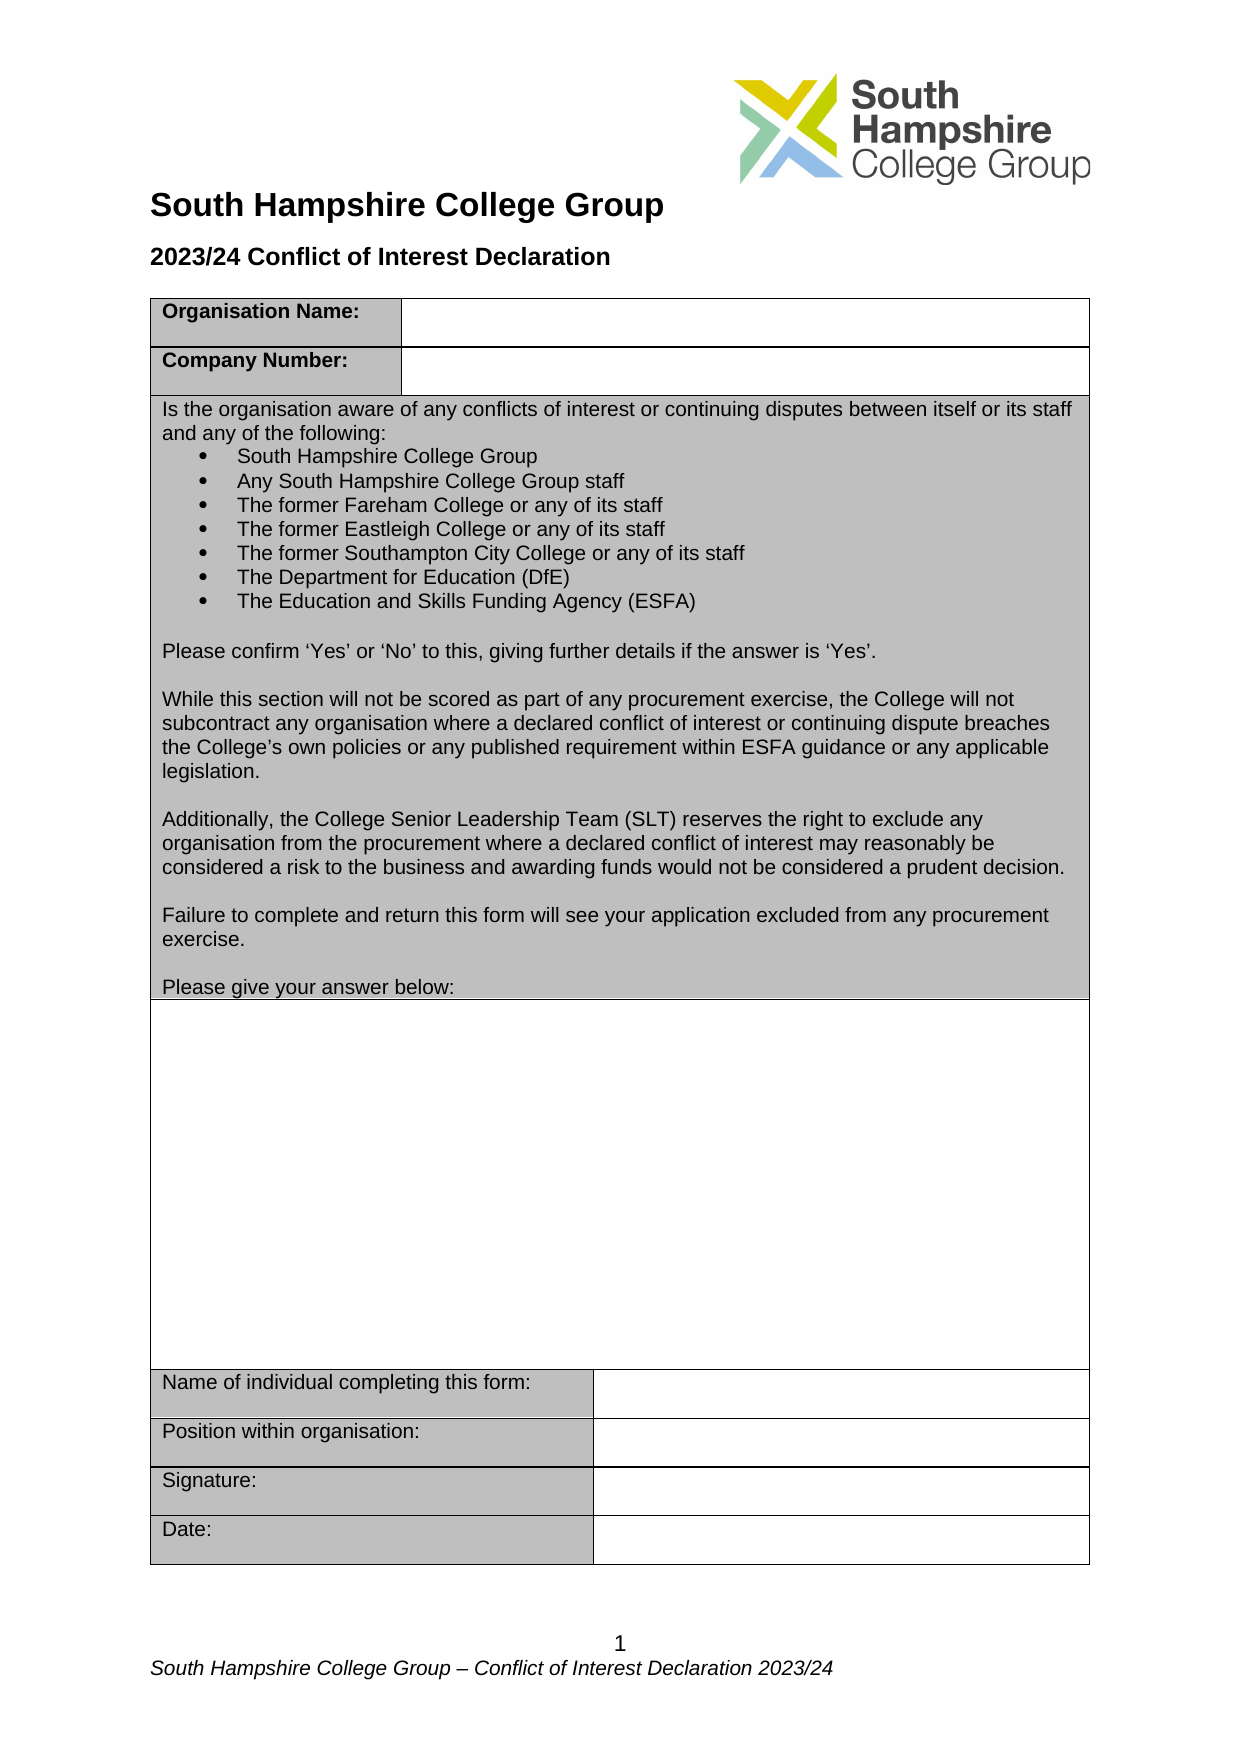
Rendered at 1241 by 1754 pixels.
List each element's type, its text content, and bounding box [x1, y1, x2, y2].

picture [733, 73, 1091, 185]
table_cell [151, 1000, 1089, 1368]
table_cell [594, 1419, 1089, 1466]
table_cell Name of individual completing this form: [151, 1370, 593, 1417]
text 2023/24 Conflict of Interest Declaration [150, 242, 1090, 271]
table_cell [594, 1516, 1089, 1564]
table_cell Position within organisation: [151, 1419, 593, 1466]
table_cell [594, 1370, 1089, 1417]
table_cell Is the organisation aware of any conflicts of interest or continuing disputes between itself or its staff and any of the following: South Hampshire College Group Any South Hampshire College Group staff The former Fareham College or any of its staff The former Eastleigh College or any of its staff The former Southampton City College or any of its staff The Department for Education (DfE) The Education and Skills Funding Agency (ESFA) Please confirm ‘Yes’ or ‘No’ to this, giving further details if the answer is ‘Yes’. While this section will not be scored as part of any procurement exercise, the College will not subcontract any organisation where a declared conflict of interest or continuing dispute breaches the College’s own policies or any published requirement within ESFA guidance or any applicable legislation. Additionally, the College Senior Leadership Team (SLT) reserves the right to exclude any organisation from the procurement where a declared conflict of interest may reasonably be considered a risk to the business and awarding funds would not be considered a prudent decision. Failure to complete and return this form will see your application excluded from any procurement exercise. Please give your answer below: [151, 396, 1089, 998]
table_header [402, 299, 1089, 346]
table_header Organisation Name: [151, 299, 401, 346]
table_cell [402, 348, 1089, 395]
table_cell Company Number: [151, 348, 401, 395]
table_cell [594, 1468, 1089, 1515]
table_cell Signature: [151, 1468, 593, 1515]
table_cell Date: [151, 1516, 593, 1564]
